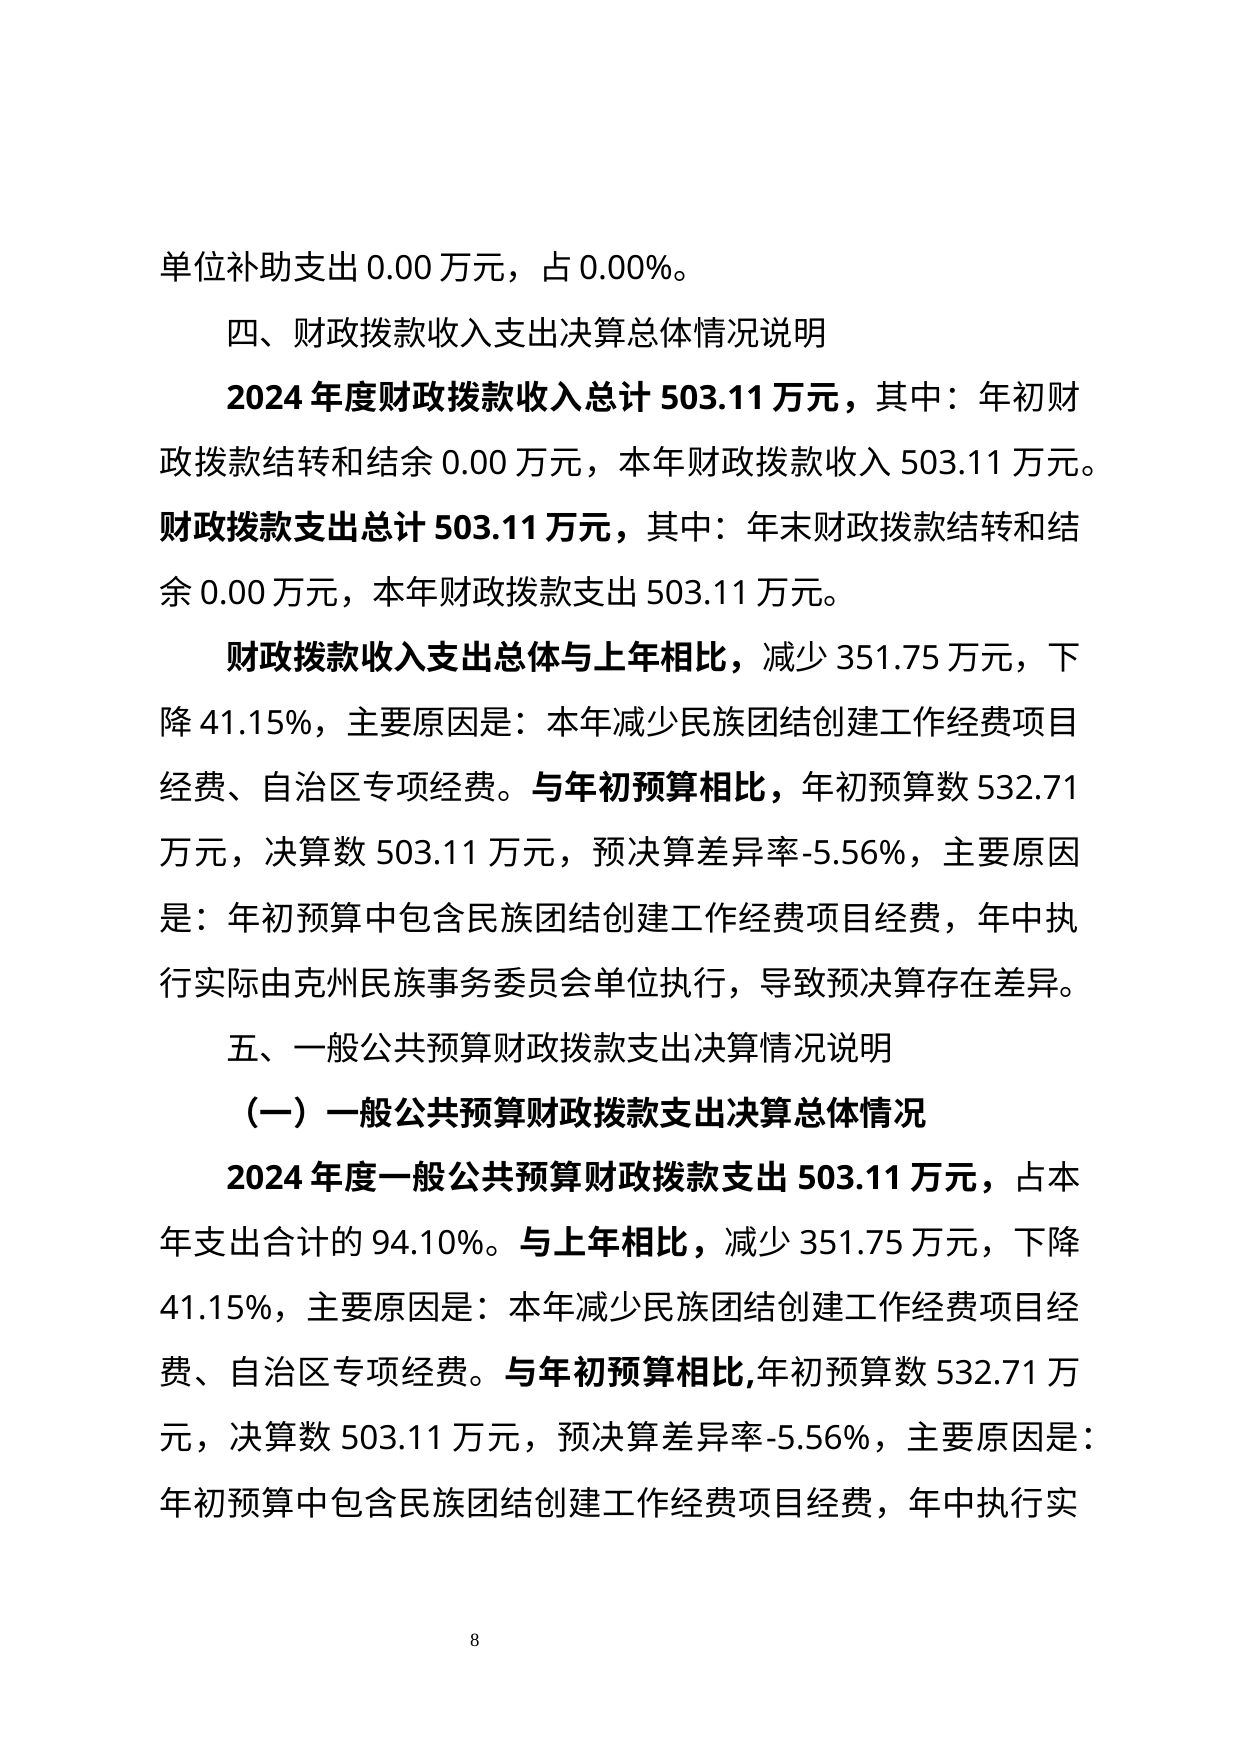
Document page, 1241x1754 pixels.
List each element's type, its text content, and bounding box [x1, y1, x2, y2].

text 五、一般公共预算财政拨款支出决算情况说明 [159, 1013, 1081, 1078]
text 2024年度财政拨款收入总计503.11万元，其中：年初财政拨款结转和结余0.00万元，本年财政拨款收入503.11万元。财政拨款支出总计503.11万元，其中：年末财政拨款结转和结余0.00万元，本年财政拨款支出503.11万元。 [159, 363, 1081, 623]
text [159, 233, 1081, 298]
text 财政拨款收入支出总体与上年相比，减少351.75万元，下降41.15%，主要原因是：本年减少民族团结创建工作经费项目经费、自治区专项经费。与年初预算相比，年初预算数532.71万元，决算数503.11万元，预决算差异率-5.56%，主要原因是：年初预算中包含民族团结创建工作经费项目经费，年中执行实际由克州民族事务委员会单位执行，导致预决算存在差异。 [159, 623, 1081, 1013]
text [159, 1143, 1081, 1533]
text （一）一般公共预算财政拨款支出决算总体情况 [159, 1078, 1081, 1143]
text 四、财政拨款收入支出决算总体情况说明 [159, 298, 1081, 363]
